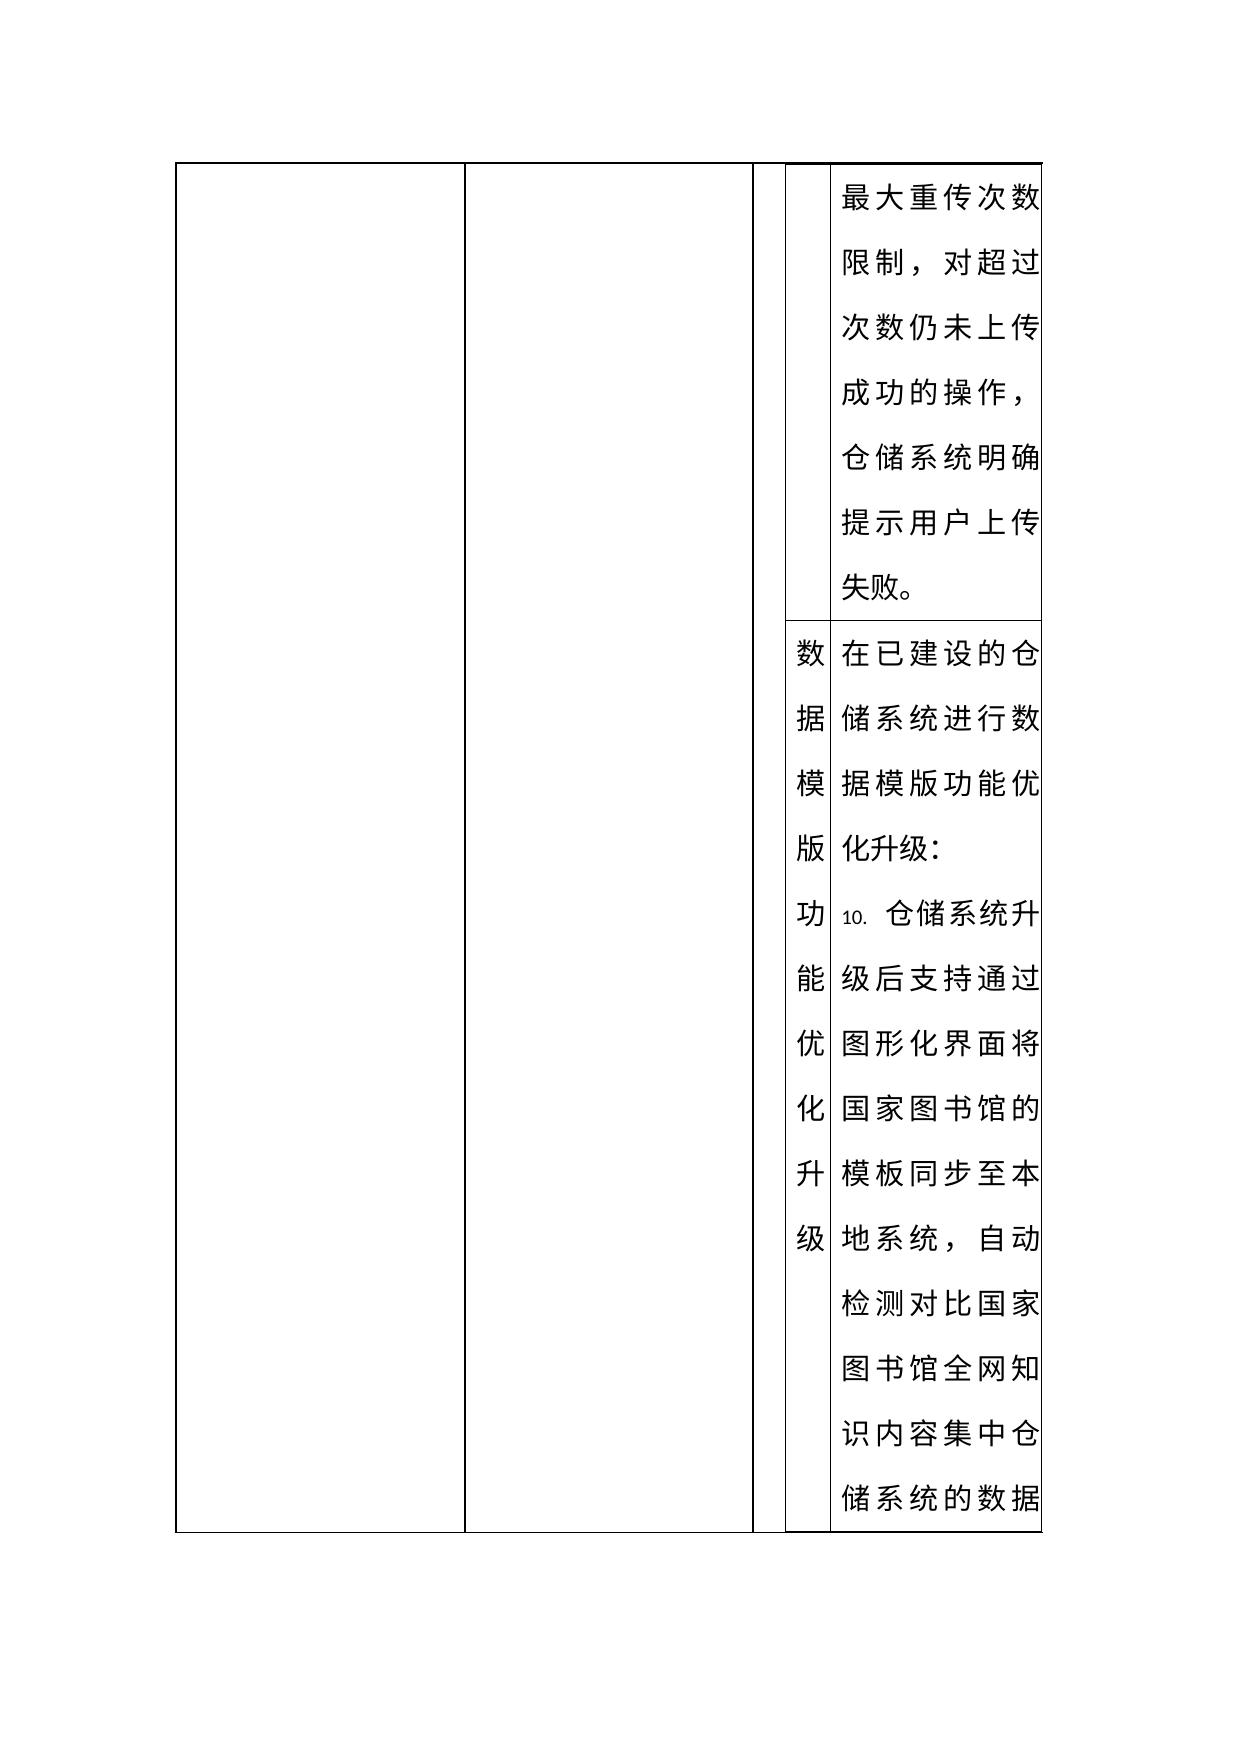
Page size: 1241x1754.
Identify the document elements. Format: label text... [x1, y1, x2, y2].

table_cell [831, 621, 1041, 1531]
table_cell [466, 164, 752, 1532]
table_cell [831, 165, 1041, 620]
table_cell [754, 164, 785, 1532]
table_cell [786, 621, 830, 1531]
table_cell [786, 165, 830, 620]
table_cell 1 [177, 164, 464, 1532]
